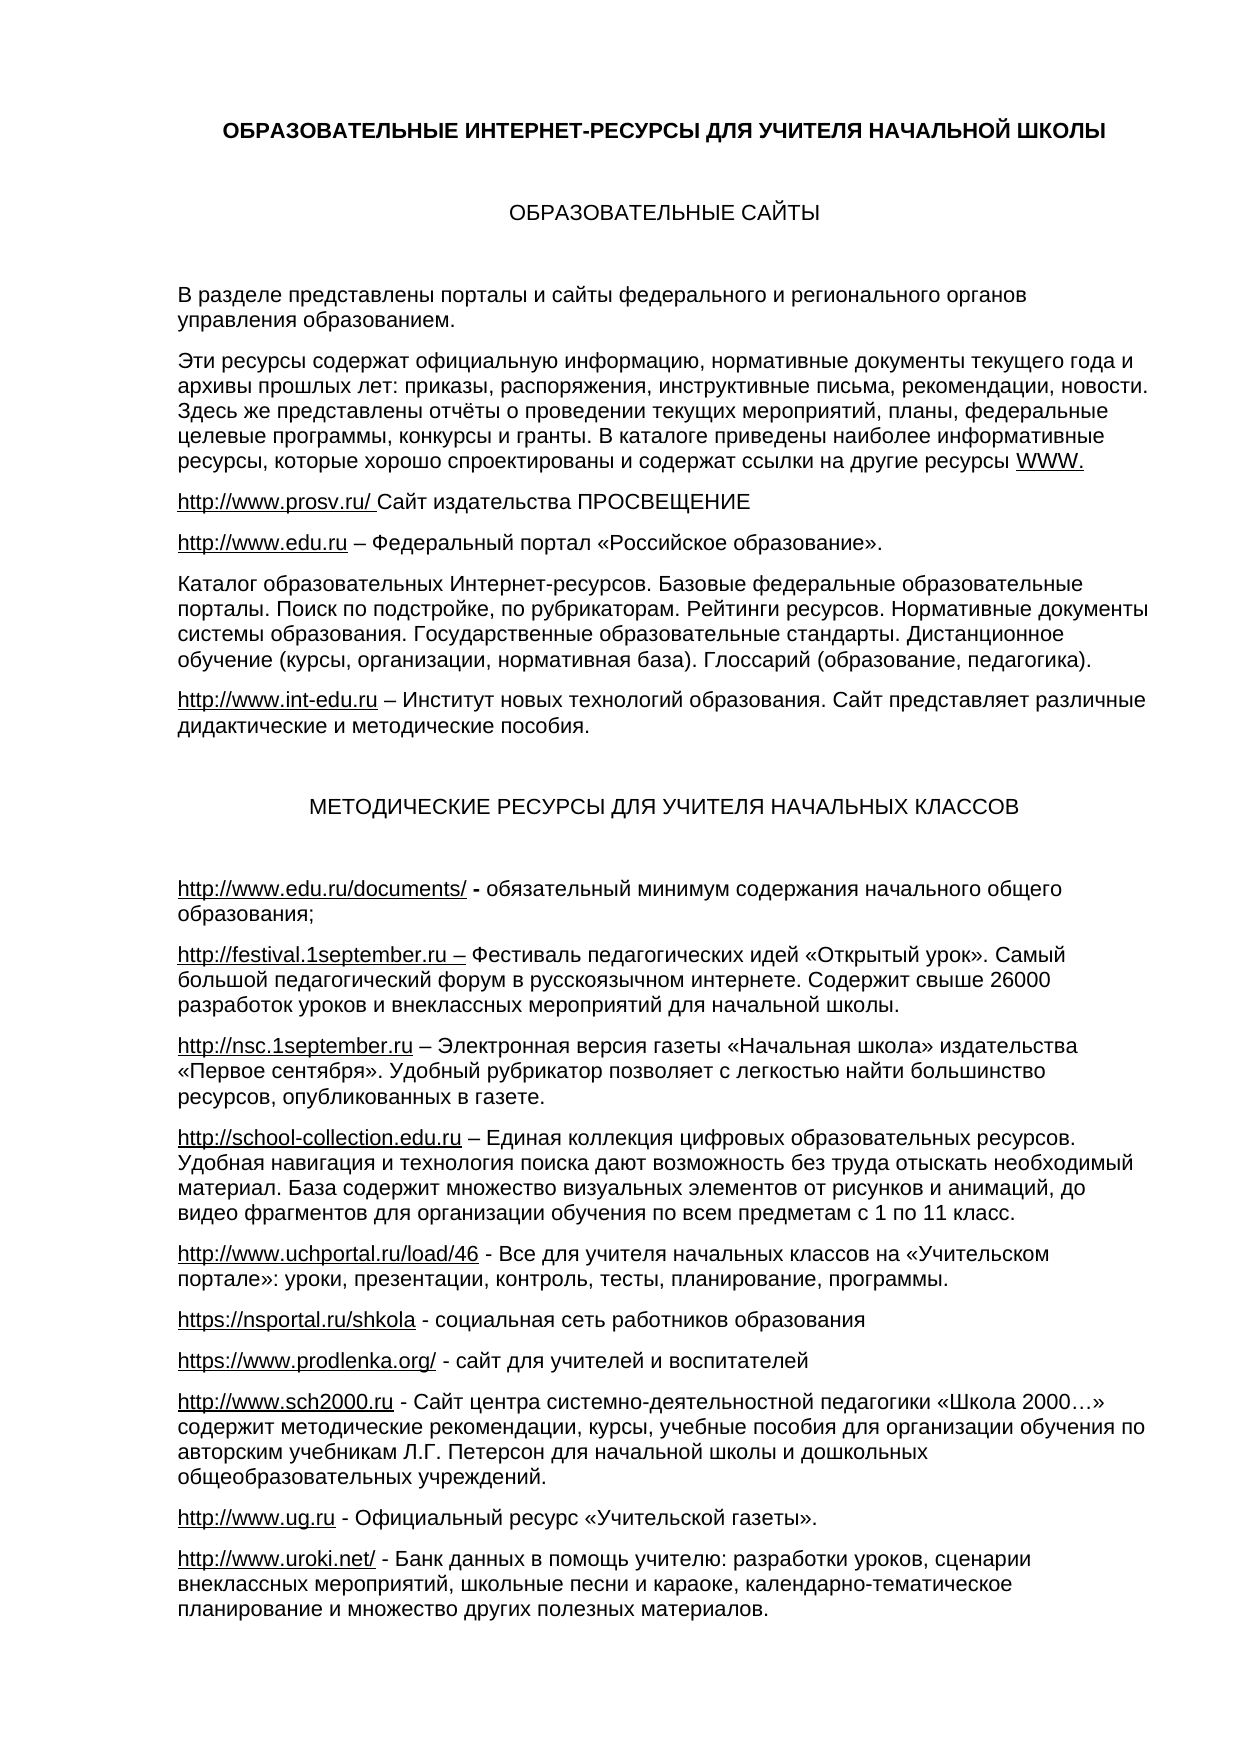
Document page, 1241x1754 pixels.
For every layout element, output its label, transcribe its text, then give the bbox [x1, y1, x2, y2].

text http://www.edu.ru – Федеральный портал «Российское образование». [177, 530, 1152, 555]
text http://school-collection.edu.ru – Единая коллекция цифровых образовательных ресурсов. Удобная навигация и технология поиска дают возможность без труда отыскать необходимый материал. База содержит множество визуальных элементов от рисунков и анимаций, до видео фрагментов для организации обучения по всем предметам с 1 по 11 класс. [177, 1124, 1152, 1225]
text http://nsc.1september.ru – Электронная версия газеты «Начальная школа» издательства «Первое сентября». Удобный рубрикатор позволяет с легкостью найти большинство ресурсов, опубликованных в газете. [177, 1033, 1152, 1109]
text Каталог образовательных Интернет-ресурсов. Базовые федеральные образовательные порталы. Поиск по подстройке, по рубрикаторам. Рейтинги ресурсов. Нормативные документы системы образования. Государственные образовательные стандарты. Дистанционное обучение (курсы, организации, нормативная база). Глоссарий (образование, педагогика). [177, 571, 1152, 672]
text http://festival.1september.ru – Фестиваль педагогических идей «Открытый урок». Самый большой педагогический форум в русскоязычном интернете. Содержит свыше 26000 разработок уроков и внеклассных мероприятий для начальной школы. [177, 942, 1152, 1017]
text https://nsportal.ru/shkola - социальная сеть работников образования [177, 1307, 1152, 1332]
text В разделе представлены порталы и сайты федерального и регионального органов управления образованием. [177, 281, 1152, 332]
text ОБРАЗОВАТЕЛЬНЫЕ САЙТЫ [177, 200, 1152, 225]
text http://www.uchportal.ru/load/46 - Все для учителя начальных классов на «Учительском портале»: уроки, презентации, контроль, тесты, планирование, программы. [177, 1241, 1152, 1291]
text http://www.sch2000.ru - Сайт центра системно-деятельностной педагогики «Школа 2000…» содержит методические рекомендации, курсы, учебные пособия для организации обучения по авторским учебникам Л.Г. Петерсон для начальной школы и дошкольных общеобразовательных учреждений. [177, 1388, 1152, 1489]
text http://www.prosv.ru/ Сайт издательства ПРОСВЕЩЕНИЕ [177, 489, 1152, 514]
text МЕТОДИЧЕСКИЕ РЕСУРСЫ ДЛЯ УЧИТЕЛЯ НАЧАЛЬНЫХ КЛАССОВ [177, 794, 1152, 819]
text ОБРАЗОВАТЕЛЬНЫЕ ИНТЕРНЕТ-РЕСУРСЫ ДЛЯ УЧИТЕЛЯ НАЧАЛЬНОЙ ШКОЛЫ [177, 118, 1152, 143]
text Эти ресурсы содержат официальную информацию, нормативные документы текущего года и архивы прошлых лет: приказы, распоряжения, инструктивные письма, рекомендации, новости. Здесь же представлены отчёты о проведении текущих мероприятий, планы, федеральные целевые программы, конкурсы и гранты. В каталоге приведены наиболее информативные ресурсы, которые хорошо спроектированы и содержат ссылки на другие ресурсы WWW. [177, 347, 1152, 473]
text http://www.int-edu.ru – Институт новых технологий образования. Сайт представляет различные дидактические и методические пособия. [177, 687, 1152, 738]
text http://www.edu.ru/documents/ - обязательный минимум содержания начального общего образования; [177, 876, 1152, 926]
text https://www.prodlenka.org/ - сайт для учителей и воспитателей [177, 1348, 1152, 1373]
text http://www.uroki.net/ - Банк данных в помощь учителю: разработки уроков, сценарии внеклассных мероприятий, школьные песни и караоке, календарно-тематическое планирование и множество других полезных материалов. [177, 1546, 1152, 1621]
text http://www.ug.ru - Официальный ресурс «Учительской газеты». [177, 1505, 1152, 1530]
